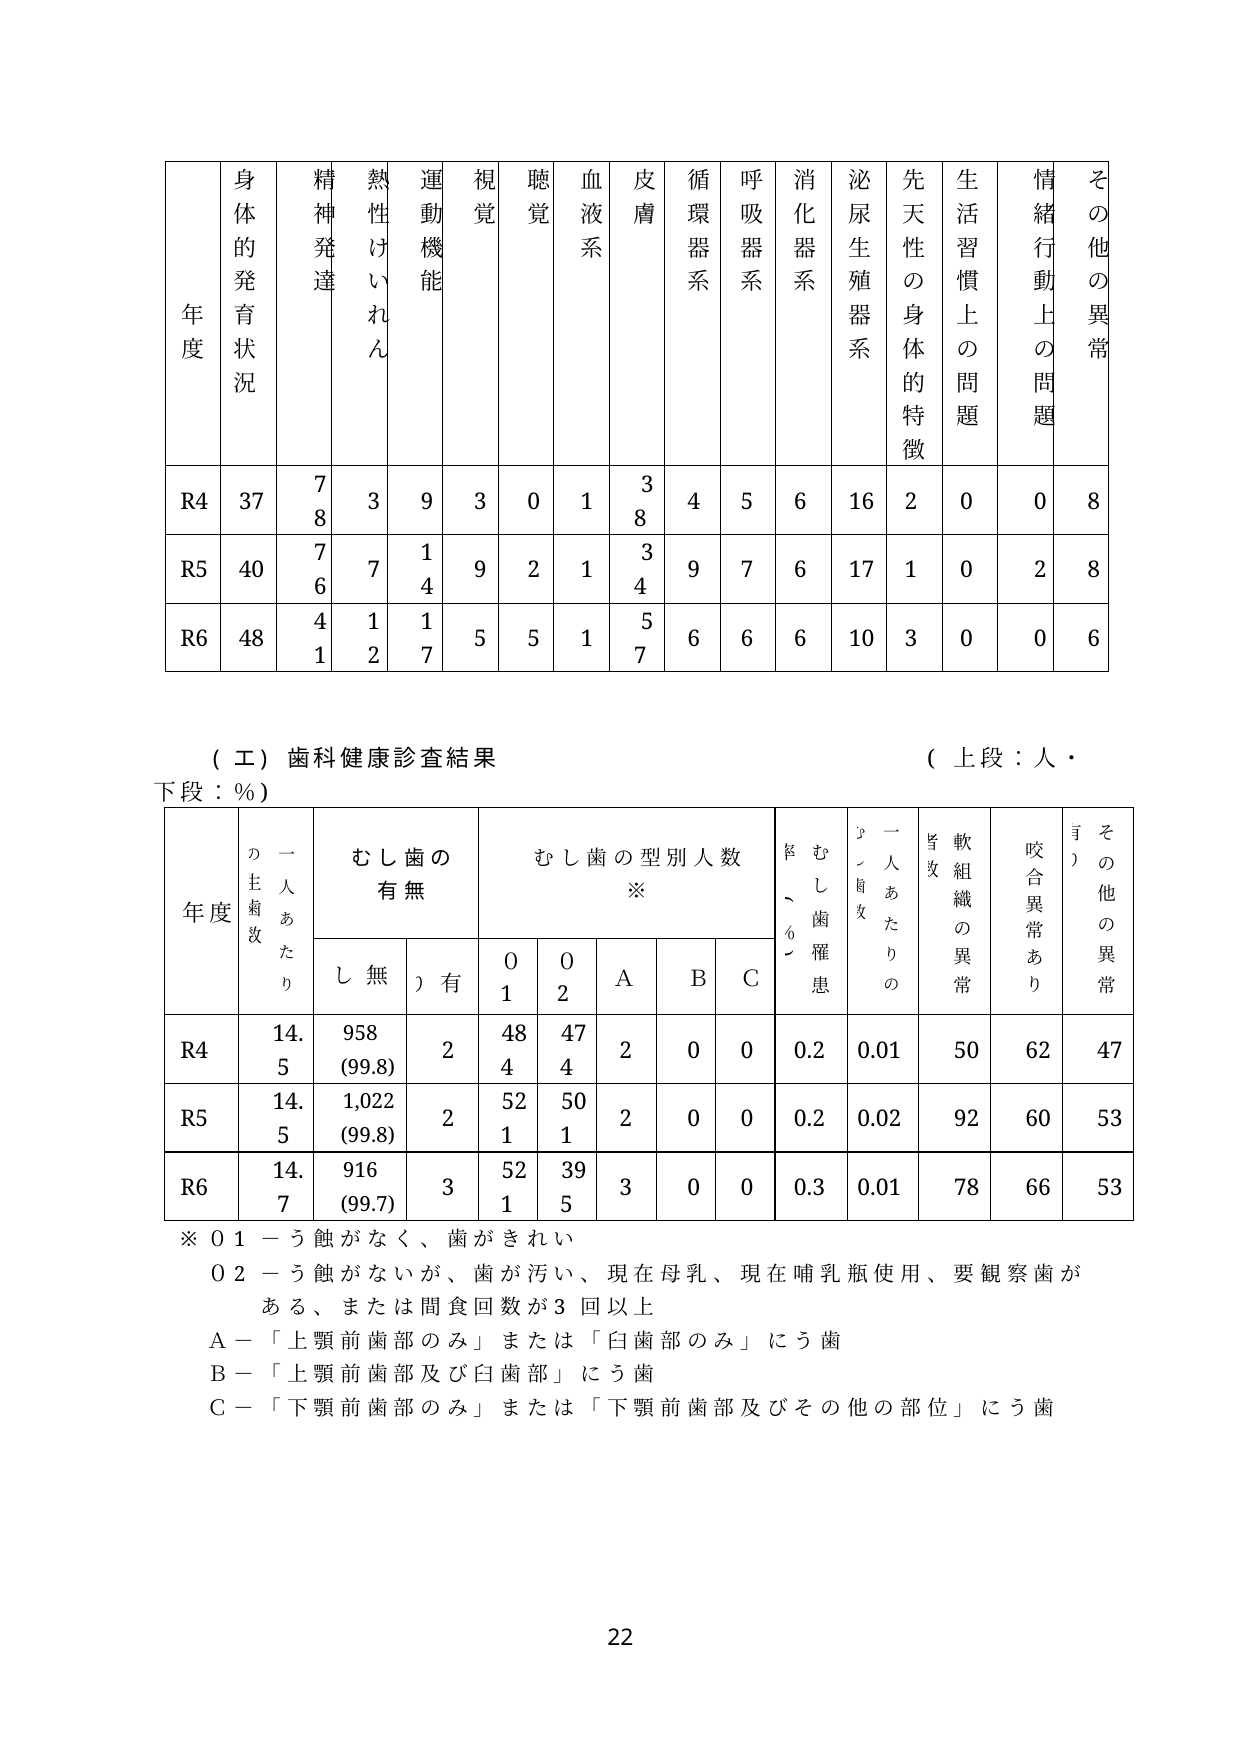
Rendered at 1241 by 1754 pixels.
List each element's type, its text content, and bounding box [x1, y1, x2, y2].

text ※０1－う蝕がなく、歯がきれい [153, 1221, 1087, 1255]
table_cell 3 [407, 1153, 478, 1220]
table_header 呼吸器系 [721, 162, 775, 465]
table_cell 60 [991, 1084, 1062, 1151]
table_header 皮膚 [610, 162, 664, 465]
table_cell 0.3 [776, 1153, 847, 1220]
table_cell 2 [597, 1084, 656, 1151]
table_cell 3 [597, 1153, 656, 1220]
table_cell 6 [776, 466, 831, 534]
table_cell 5 [443, 604, 498, 671]
table_header 運動機能 [388, 162, 442, 465]
table_cell 2 [407, 1015, 478, 1083]
table_cell ０1 [479, 939, 537, 1014]
table_cell 17 [388, 604, 442, 671]
table_cell 92 [919, 1084, 990, 1151]
table_cell 3 [443, 466, 498, 534]
table_cell 47 [1063, 1015, 1133, 1083]
table_cell 9 [665, 535, 720, 602]
table_cell 57 [610, 604, 664, 671]
table_header 泌尿 生殖器系 [832, 162, 886, 465]
table_header 情緒行動上 の問題 [998, 162, 1053, 465]
text ０2－う蝕がないが、歯が汚い、現在母乳、現在哺乳瓶使用、要観察歯がある、または間食回数が3回以上 [201, 1255, 1087, 1322]
table_cell 2 [887, 466, 942, 534]
table_cell 無し [314, 939, 406, 1014]
table_cell 62 [991, 1015, 1062, 1083]
table_cell R4 [165, 1015, 238, 1083]
table_cell 0.02 [848, 1084, 918, 1151]
table_cell 16 [832, 466, 886, 534]
table_cell 14.5 [239, 1015, 313, 1083]
table_header 年度 [165, 808, 238, 1014]
table_cell 3 [332, 466, 387, 534]
table_cell 53 [1063, 1153, 1133, 1220]
table_cell 1 [887, 535, 942, 602]
table_cell 0 [657, 1015, 715, 1083]
table_cell 14 [388, 535, 442, 602]
table_cell 76 [277, 535, 331, 602]
table_header 聴覚 [499, 162, 553, 465]
table_cell 2 [499, 535, 553, 602]
table_cell 6 [776, 604, 831, 671]
table_cell 0.01 [848, 1153, 918, 1220]
table_cell 7 [332, 535, 387, 602]
table_cell 1 [554, 466, 609, 534]
table_header その他の異常有り [1063, 808, 1133, 1014]
table_cell 14.5 [239, 1084, 313, 1151]
table_header 精神発達 [277, 162, 331, 465]
table_cell 53 [1063, 1084, 1133, 1151]
table_cell 0 [716, 1084, 774, 1151]
table_header 年度 [166, 162, 220, 465]
table_cell 958 (99.8) [314, 1015, 406, 1083]
table_cell 0 [716, 1015, 774, 1083]
table_header むし歯の有無 [314, 808, 478, 937]
table_cell 3 [887, 604, 942, 671]
table_cell 1,022 (99.8) [314, 1084, 406, 1151]
text Ｃ－「下顎前歯部のみ」または「下顎前歯部及びその他の部位」にう歯 [153, 1390, 1087, 1423]
table_cell 1 [554, 535, 609, 602]
table_cell 9 [443, 535, 498, 602]
table_cell 521 [479, 1153, 537, 1220]
table_header むし歯罹患率 (％) [776, 808, 847, 1014]
table_cell 17 [832, 535, 886, 602]
table_cell 78 [919, 1153, 990, 1220]
table_cell 38 [610, 466, 664, 534]
table_cell 2 [597, 1015, 656, 1083]
table_cell 6 [1054, 604, 1108, 671]
table_cell 484 [479, 1015, 537, 1083]
table_cell 9 [388, 466, 442, 534]
table_cell 41 [277, 604, 331, 671]
table_cell 501 [538, 1084, 596, 1151]
table_cell ０2 [538, 939, 596, 1014]
table_cell 0 [943, 466, 997, 534]
table_cell Ｂ [657, 939, 715, 1014]
table_cell 48 [221, 604, 276, 671]
table_cell 395 [538, 1153, 596, 1220]
table_cell 6 [665, 604, 720, 671]
table_cell 7 [721, 535, 775, 602]
table_cell 34 [610, 535, 664, 602]
table_cell 0.2 [776, 1015, 847, 1083]
table_header 一人あたりの生歯数 (本) [239, 808, 313, 1014]
table_header 軟組織の異常者数 [919, 808, 990, 1014]
table_cell 8 [1054, 535, 1108, 602]
table_cell 10 [832, 604, 886, 671]
table_header 熱性 けいれん [332, 162, 387, 465]
table_cell 5 [721, 466, 775, 534]
table_header 血液系 [554, 162, 609, 465]
table_cell 14.7 [239, 1153, 313, 1220]
table_cell Ａ [597, 939, 656, 1014]
table_cell 0 [943, 535, 997, 602]
table_cell 0.01 [848, 1015, 918, 1083]
table_cell 0 [998, 466, 1053, 534]
table_cell 6 [776, 535, 831, 602]
table_header 消化器系 [776, 162, 831, 465]
table_header 一人あたりのむし歯数 (本) [848, 808, 918, 1014]
table_header 咬合異常あり [991, 808, 1062, 1014]
text Ｂ－「上顎前歯部及び臼歯部」にう歯 [153, 1356, 1087, 1390]
table_header むし歯の型別人数 ※ [479, 808, 774, 937]
table_cell 78 [277, 466, 331, 534]
text (エ) 歯科健康診査結果 (上段：人・下段：％) [153, 739, 1087, 807]
table_cell 50 [919, 1015, 990, 1083]
table_cell 1 [554, 604, 609, 671]
table_header 生活習慣上 の問題 [943, 162, 997, 465]
table_cell 916 (99.7) [314, 1153, 406, 1220]
table_cell 0 [943, 604, 997, 671]
table_cell 0 [499, 466, 553, 534]
table_header 身体的 発育状況 [221, 162, 276, 465]
table_cell 66 [991, 1153, 1062, 1220]
table_cell R6 [165, 1153, 238, 1220]
table_cell 0 [657, 1153, 715, 1220]
table_header 視覚 [443, 162, 498, 465]
table_cell 0 [998, 604, 1053, 671]
table_cell 0 [716, 1153, 774, 1220]
table_header その他の 異常 [1054, 162, 1108, 465]
table_cell R5 [166, 535, 220, 602]
table_cell 6 [721, 604, 775, 671]
table_cell R5 [165, 1084, 238, 1151]
table_cell R4 [166, 466, 220, 534]
table_cell 37 [221, 466, 276, 534]
table_cell 有り [407, 939, 478, 1014]
table_cell 0.2 [776, 1084, 847, 1151]
table_header 先天性の 身体的特徴 [887, 162, 942, 465]
table_cell 4 [665, 466, 720, 534]
table_cell 0 [657, 1084, 715, 1151]
table_header 循環器系 [665, 162, 720, 465]
table_cell 12 [332, 604, 387, 671]
table_cell 2 [998, 535, 1053, 602]
table_cell 5 [499, 604, 553, 671]
table_cell 474 [538, 1015, 596, 1083]
table_cell R6 [166, 604, 220, 671]
table_cell 2 [407, 1084, 478, 1151]
text Ａ－「上顎前歯部のみ」または「臼歯部のみ」にう歯 [154, 1322, 1087, 1356]
table_cell 521 [479, 1084, 537, 1151]
table_cell 8 [1054, 466, 1108, 534]
table_cell 40 [221, 535, 276, 602]
table_cell Ｃ [716, 939, 774, 1014]
